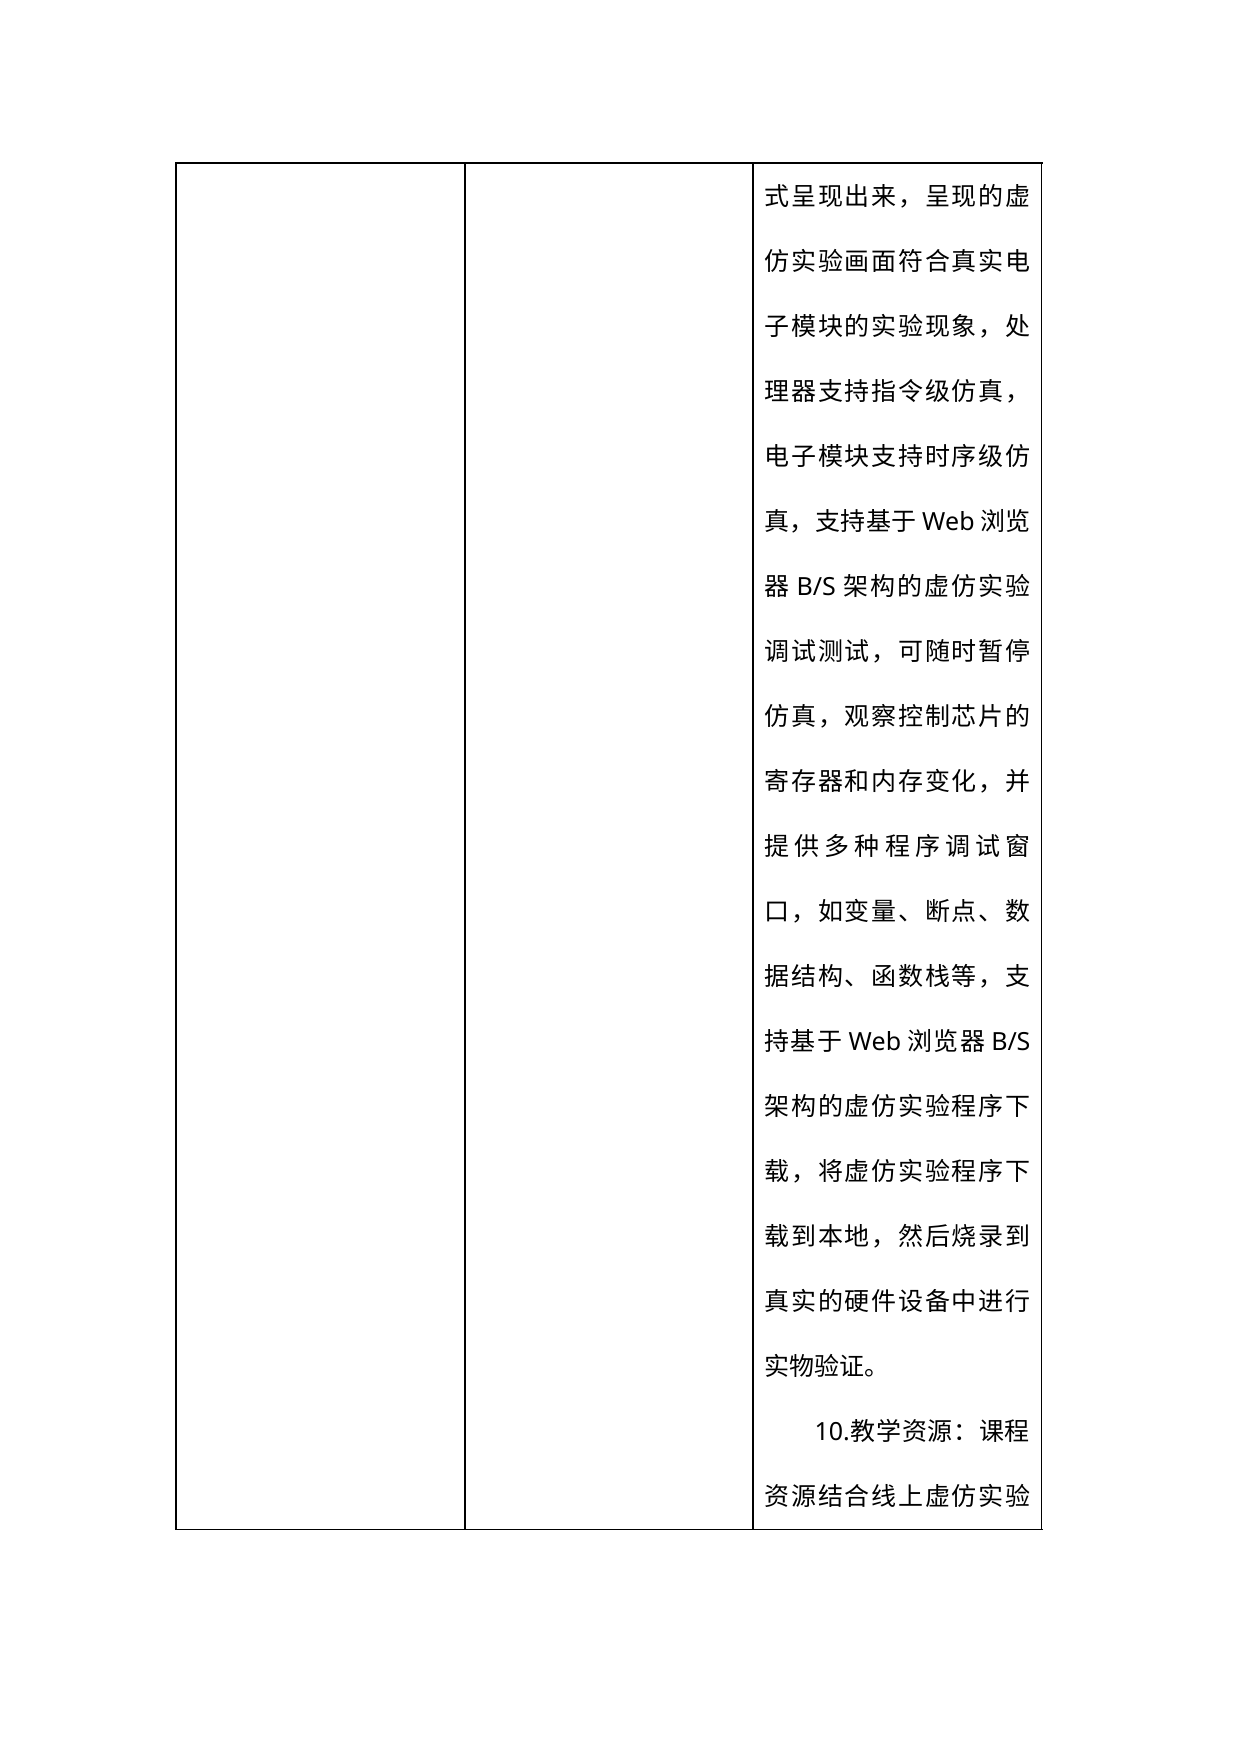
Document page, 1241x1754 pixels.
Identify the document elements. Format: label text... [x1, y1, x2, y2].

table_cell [754, 164, 1041, 1528]
table_cell 1 [177, 164, 464, 1528]
table_cell [466, 164, 752, 1528]
